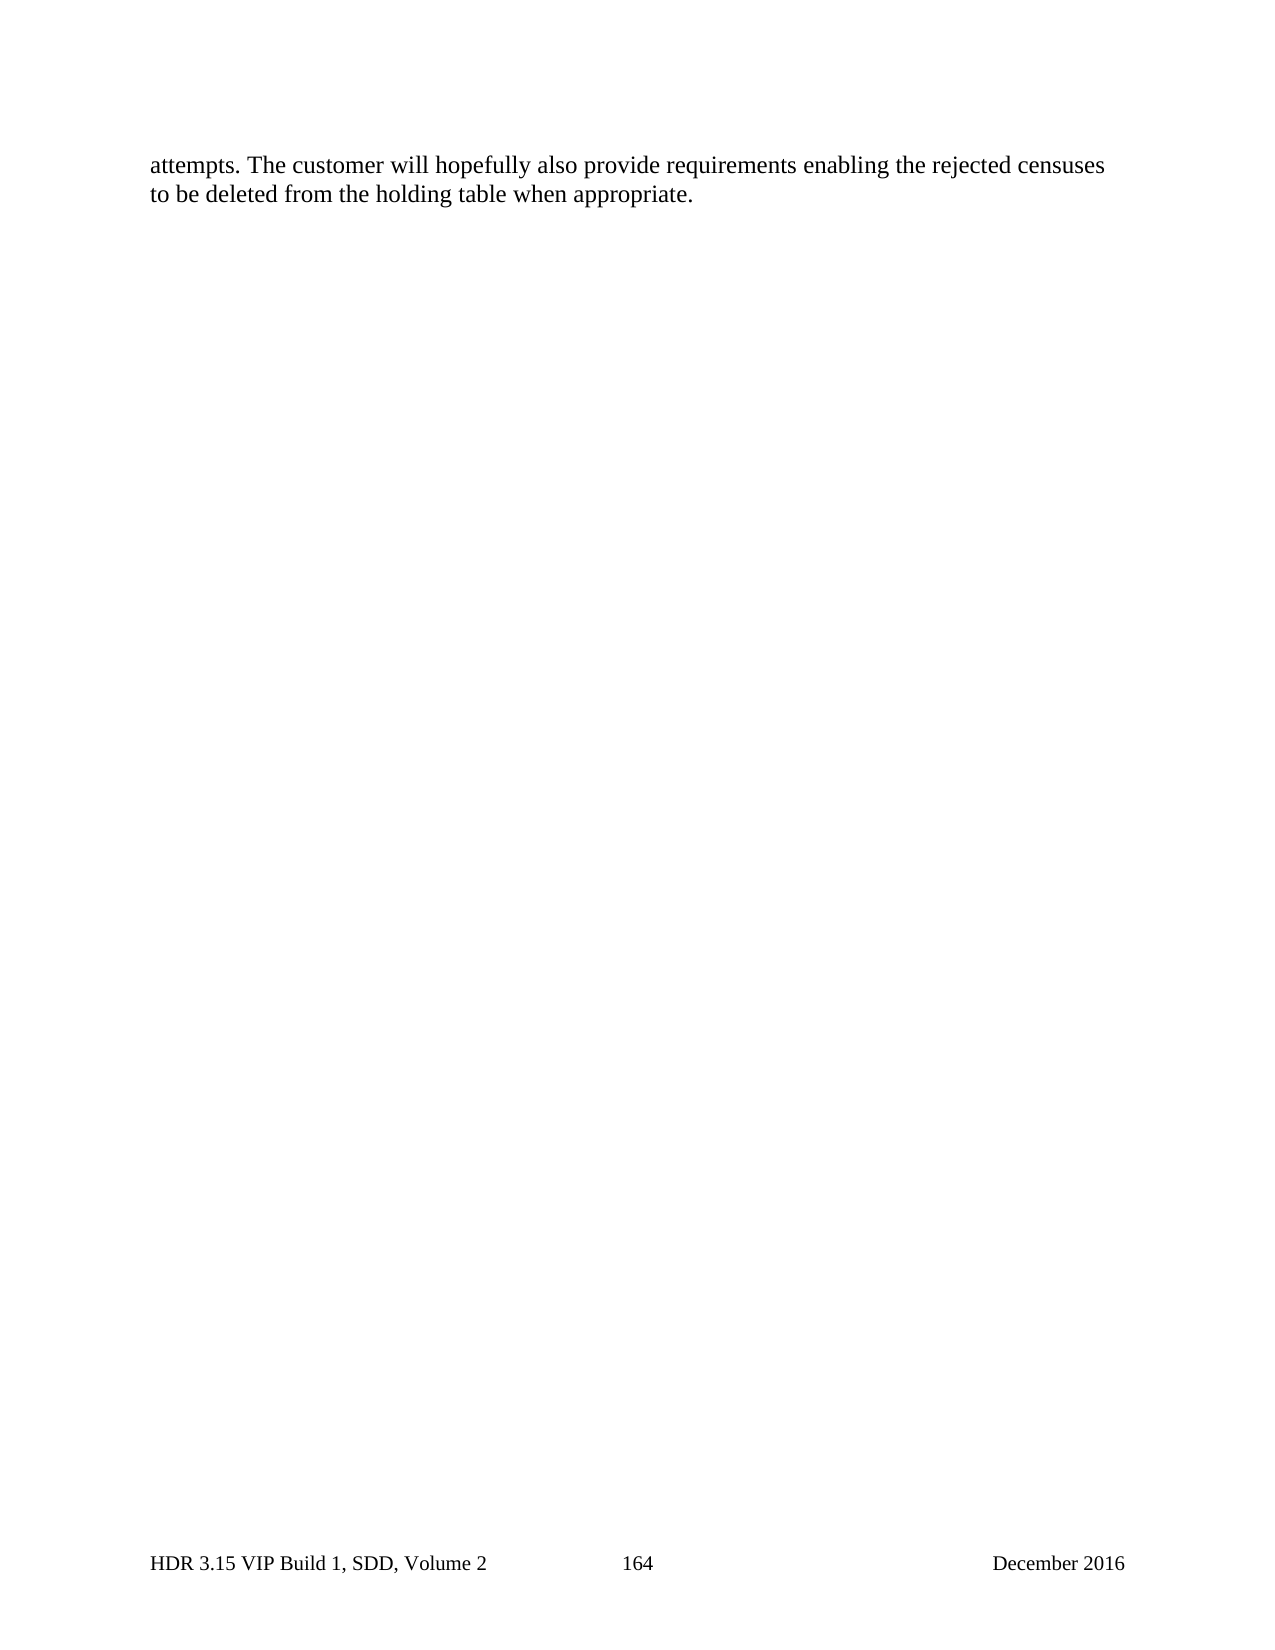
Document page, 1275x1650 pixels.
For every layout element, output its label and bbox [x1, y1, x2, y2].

text [150, 150, 1125, 207]
